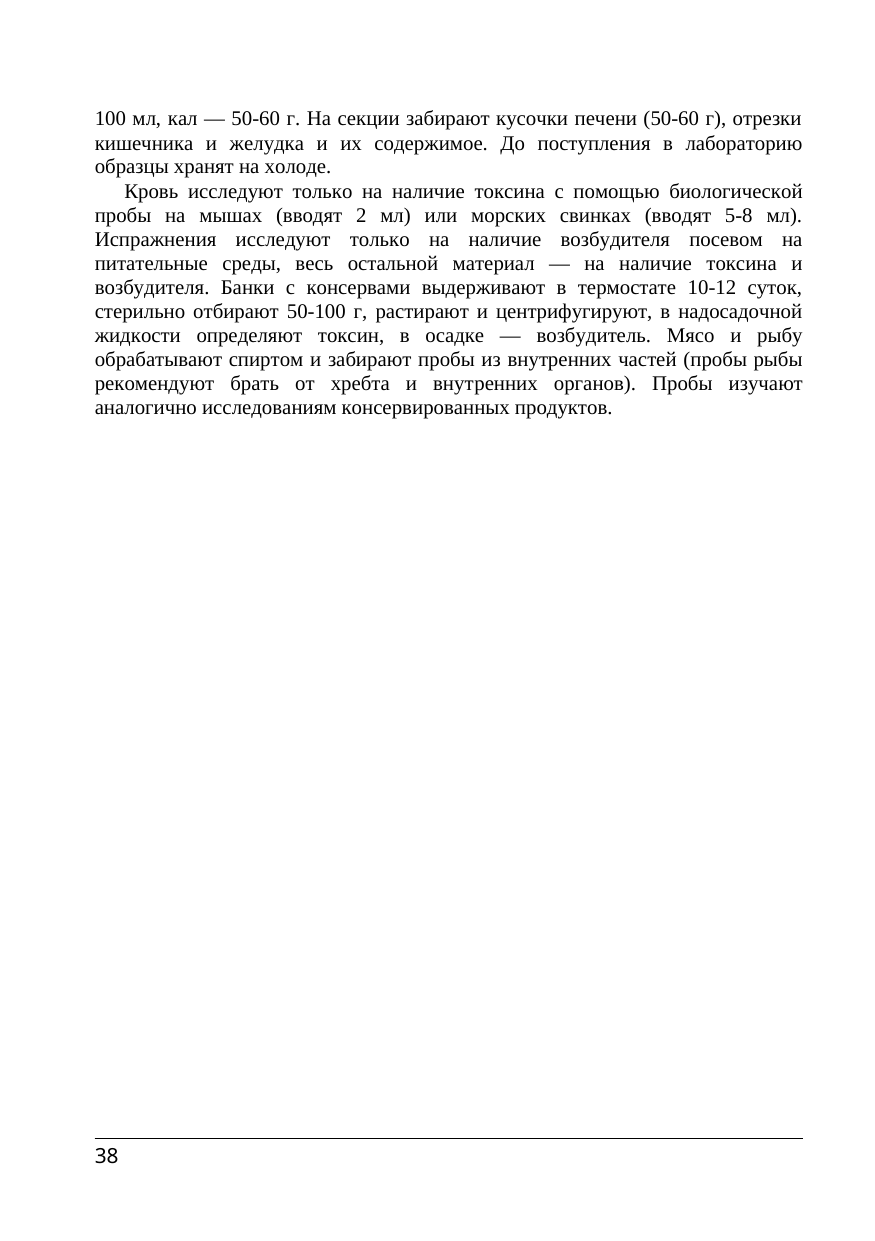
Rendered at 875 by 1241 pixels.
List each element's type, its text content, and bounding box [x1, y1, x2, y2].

text Кровь исследуют только на наличие токсина с помощью биологической пробы на мышах (вводят 2 мл) или морских свинках (вводят 5-8 мл). Испражнения исследуют только на наличие возбудителя посевом на питательные среды, весь остальной материал — на наличие токсина и возбудителя. Банки с консервами выдерживают в термостате 10-12 суток, стерильно отбирают 50-, растирают и центрифугируют, в надосадочной жидкости определяют токсин, в осадке — возбудитель. Мясо и рыбу обрабатывают спиртом и забирают пробы из внутренних частей (пробы рыбы рекомендуют брать от хребта и внутренних органов). Пробы изучают аналогично исследованиям консервированных продуктов. [94, 178, 803, 419]
